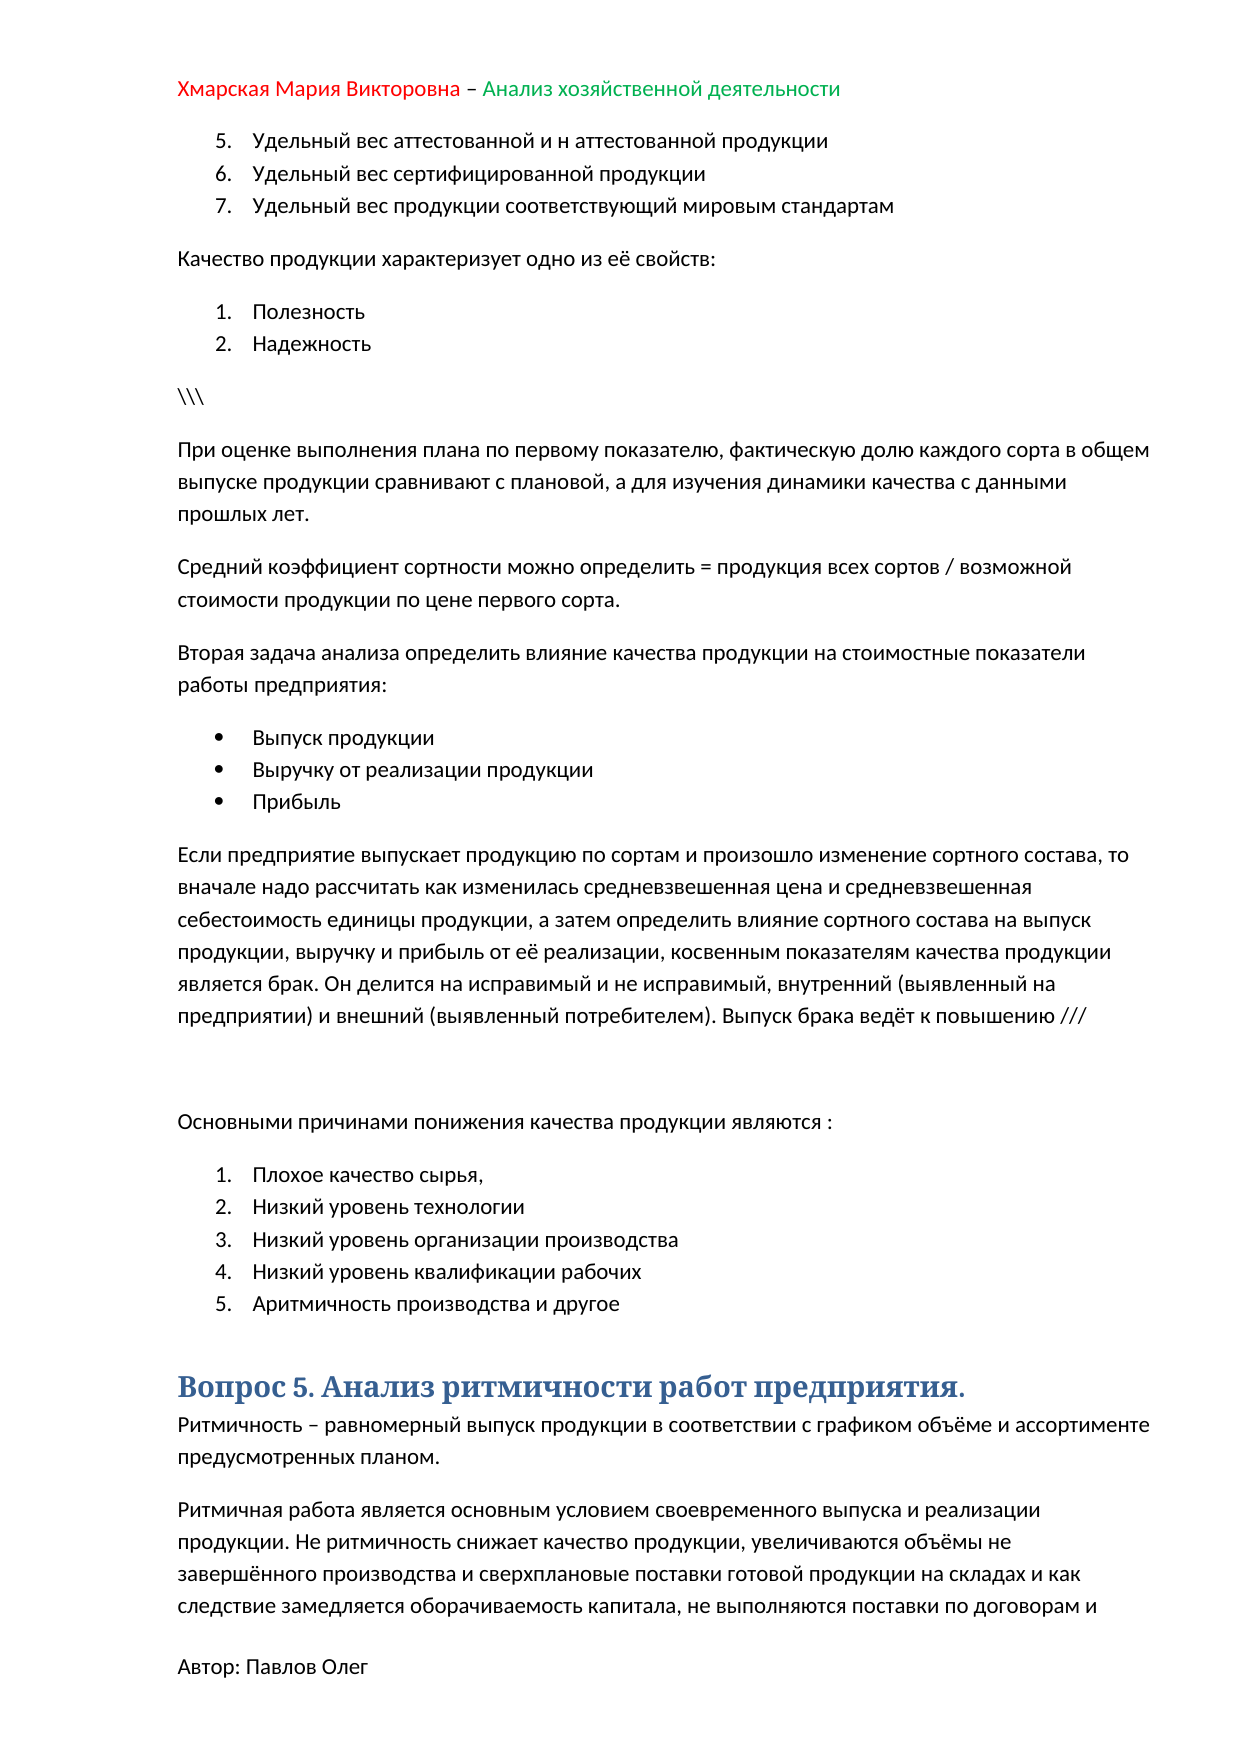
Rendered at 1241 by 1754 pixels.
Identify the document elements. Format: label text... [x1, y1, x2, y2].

text Средний коэффициент сортности можно определить = продукция всех сортов / возможной стоимости продукции по цене первого сорта. [177, 552, 1152, 613]
list Выручку от реализации продукции [215, 755, 1152, 783]
list Плохое качество сырья, [215, 1160, 1152, 1188]
text Вторая задача анализа определить влияние качества продукции на стоимостные показатели работы предприятия: [177, 638, 1152, 698]
list Аритмичность производства и другое [215, 1289, 1152, 1317]
subtitle Вопрос 5. Анализ ритмичности работ предприятия. [177, 1371, 1152, 1405]
text \\\ [177, 382, 1152, 410]
list Удельный вес продукции соответствующий мировым стандартам [215, 191, 1152, 219]
list Выпуск продукции [215, 723, 1152, 751]
list Надежность [215, 329, 1152, 357]
list Полезность [215, 297, 1152, 325]
list Низкий уровень организации производства [215, 1225, 1152, 1253]
text Качество продукции характеризует одно из её свойств: [177, 244, 1152, 272]
list Удельный вес аттестованной и н аттестованной продукции [215, 126, 1152, 154]
list Удельный вес сертифицированной продукции [215, 159, 1152, 187]
list Прибыль [215, 787, 1152, 815]
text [177, 1495, 1152, 1619]
text Ритмичность – равномерный выпуск продукции в соответствии с графиком объёме и ассортименте предусмотренных планом. [177, 1410, 1152, 1470]
list Низкий уровень технологии [215, 1192, 1152, 1221]
text Если предприятие выпускает продукцию по сортам и произошло изменение сортного состава, то вначале надо рассчитать как изменилась средневзвешенная цена и средневзвешенная себестоимость единицы продукции, а затем определить влияние сортного состава на выпуск продукции, выручку и прибыль от её реализации, косвенным показателям качества продукции является брак. Он делится на исправимый и не исправимый, внутренний (выявленный на предприятии) и внешний (выявленный потребителем). Выпуск брака ведёт к повышению /// [177, 840, 1152, 1029]
text Основными причинами понижения качества продукции являются : [177, 1107, 1152, 1135]
text При оценке выполнения плана по первому показателю, фактическую долю каждого сорта в общем выпуске продукции сравнивают с плановой, а для изучения динамики качества с данными прошлых лет. [177, 435, 1152, 527]
list Низкий уровень квалификации рабочих [215, 1257, 1152, 1285]
